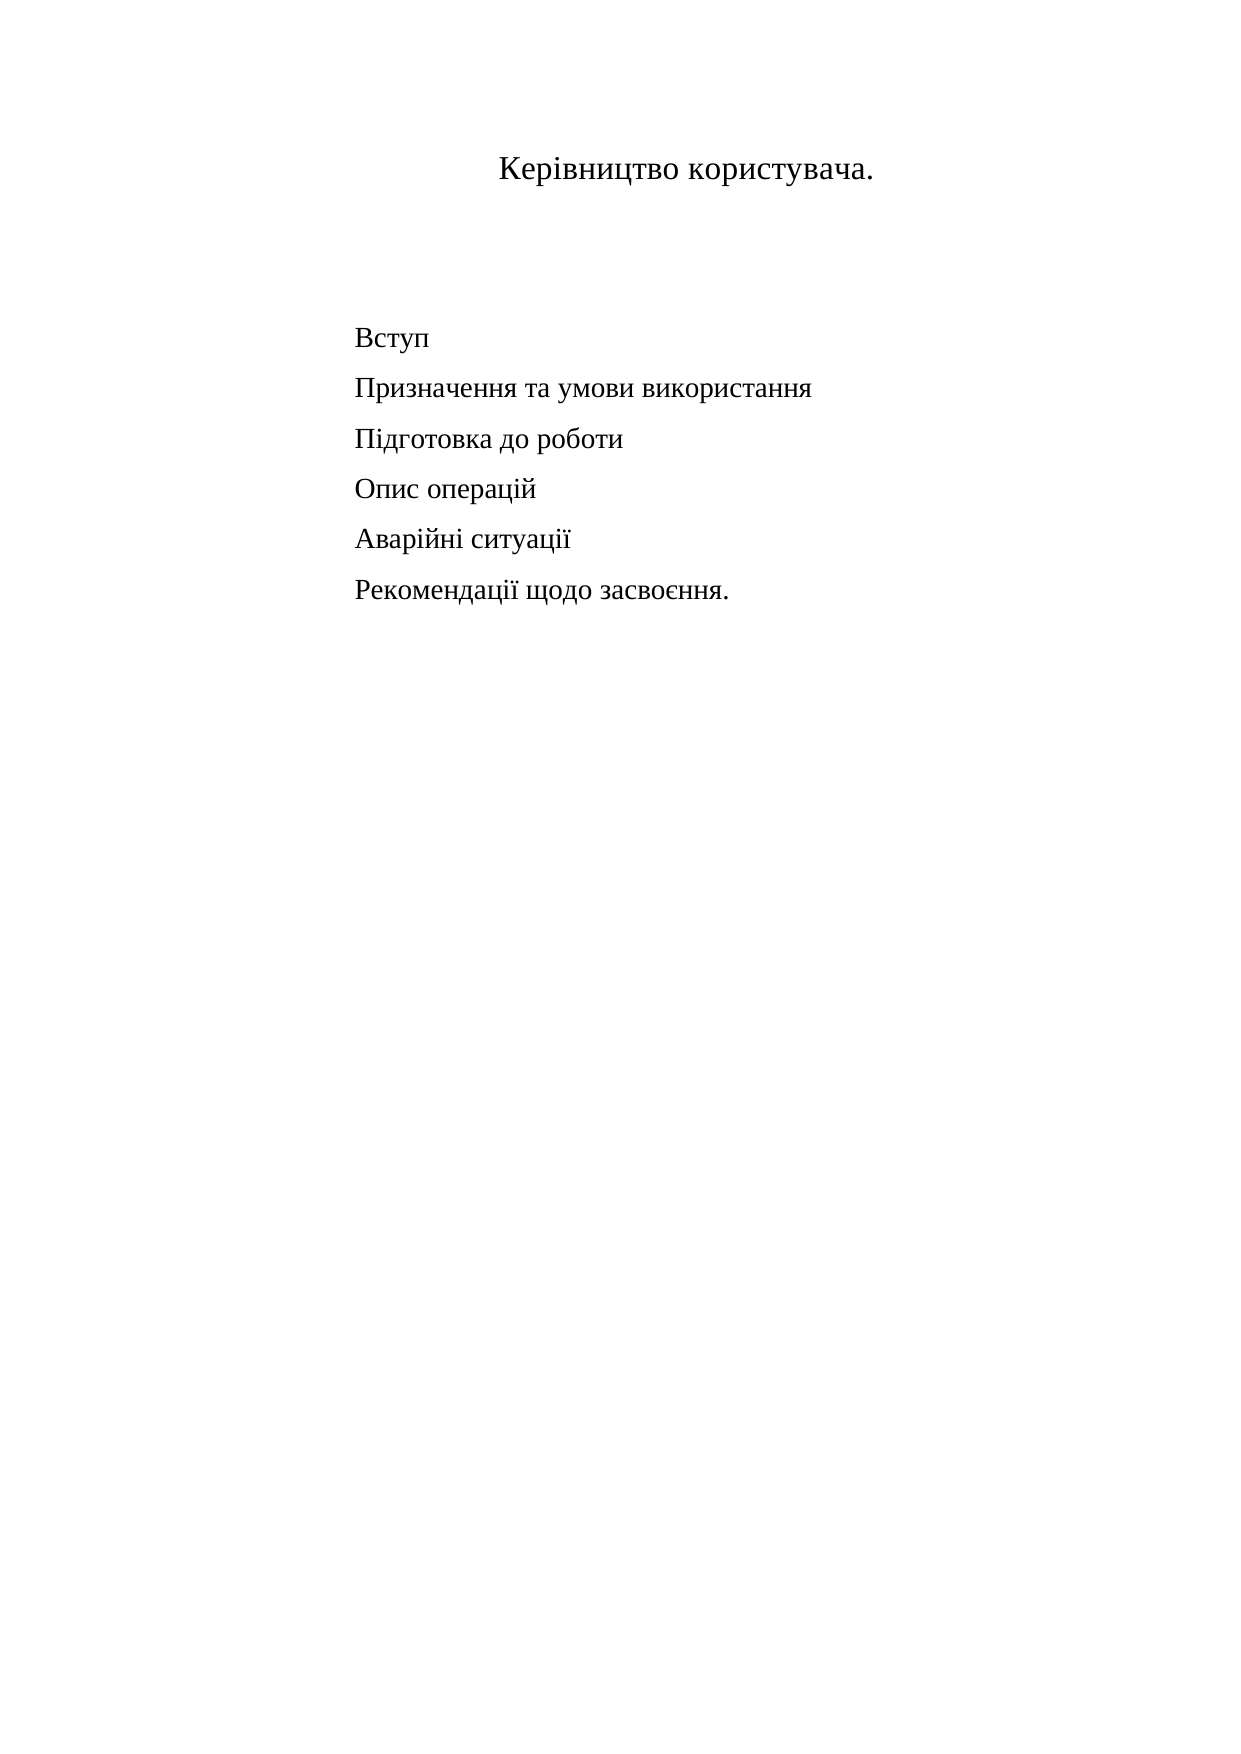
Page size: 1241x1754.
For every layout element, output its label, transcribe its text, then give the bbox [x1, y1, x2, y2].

text Керівництво користувача. [207, 148, 1092, 186]
list Рекомендації щодо засвоєння. [207, 572, 1092, 606]
list Підготовка до роботи [207, 421, 1092, 455]
list Аварійні ситуації [207, 522, 1092, 555]
list Призначення та умови використання [207, 371, 1092, 404]
list Опис операцій [207, 471, 1092, 505]
list Вступ [207, 321, 1092, 354]
